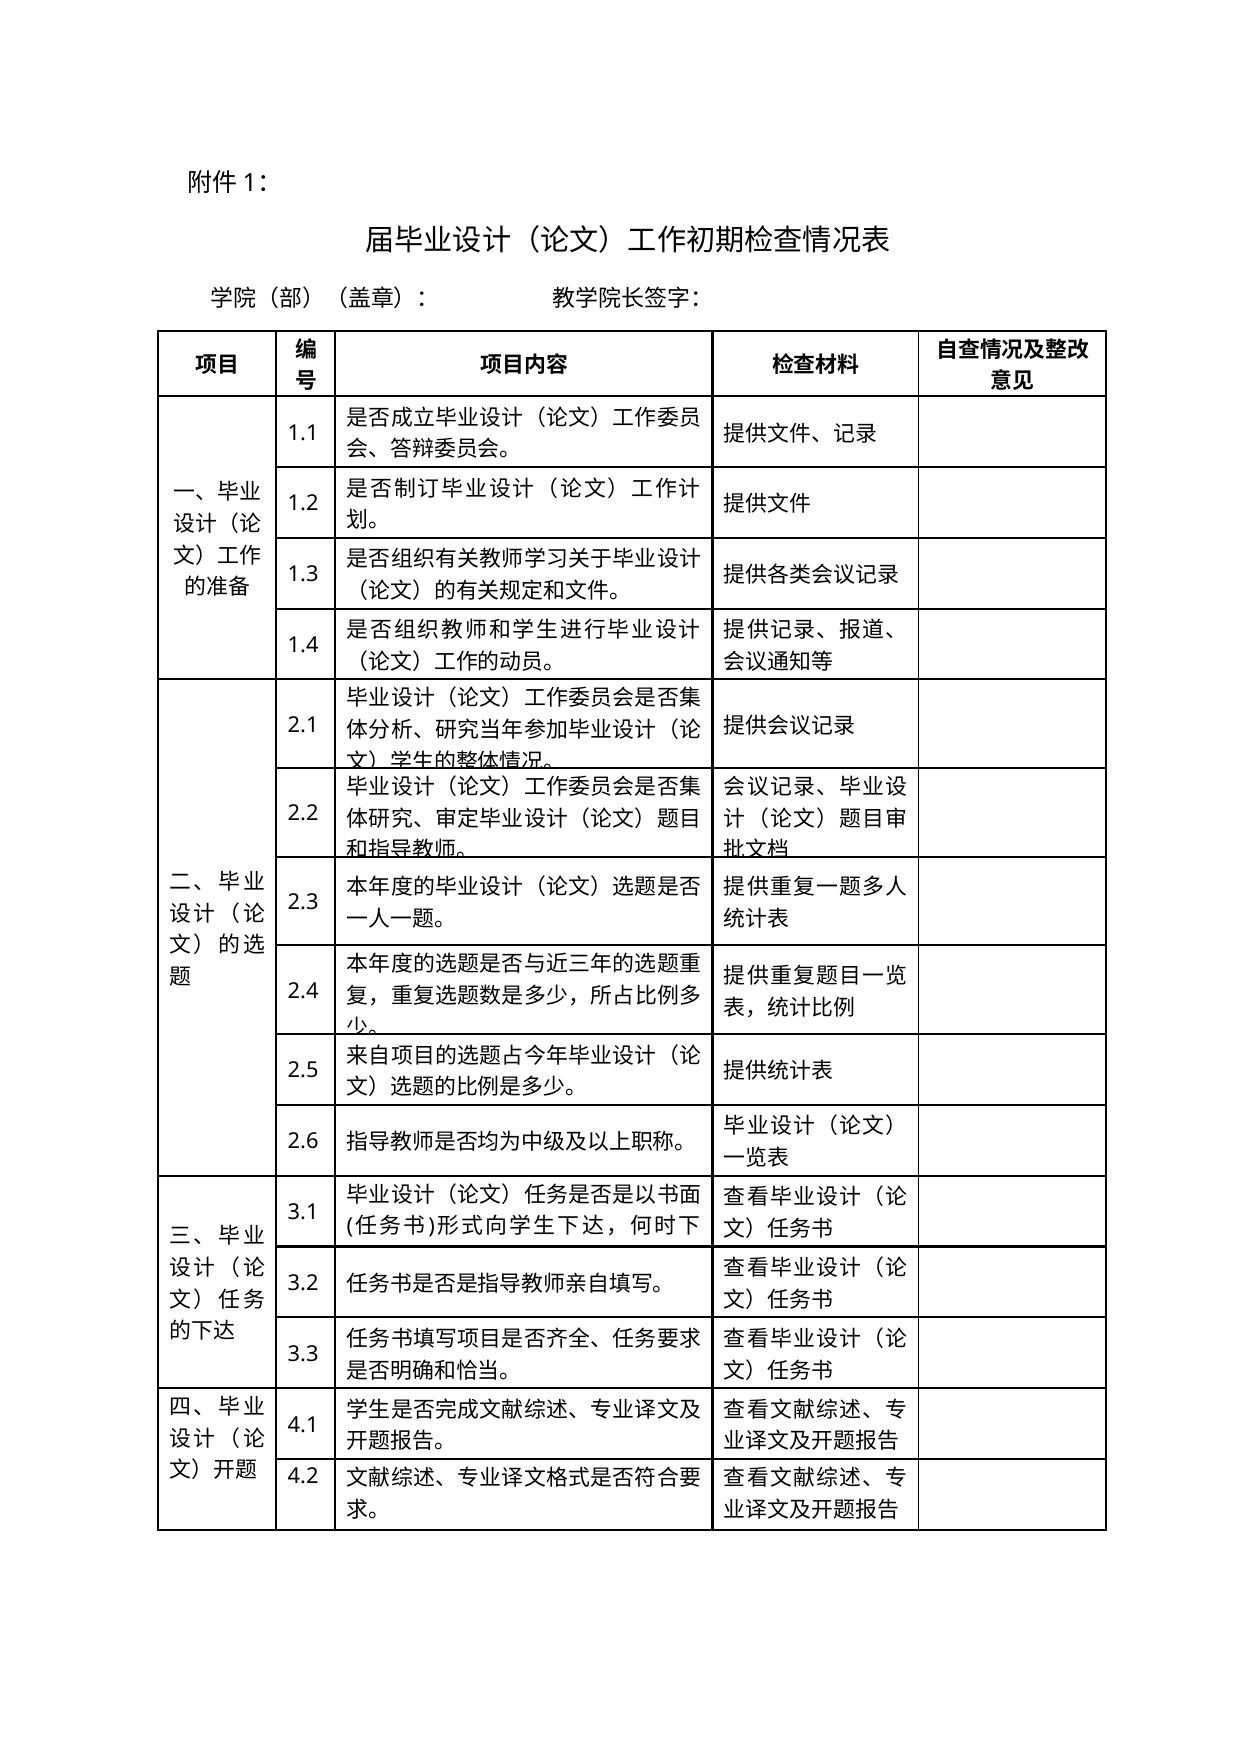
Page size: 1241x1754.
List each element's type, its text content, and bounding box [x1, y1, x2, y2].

table_cell 1.3 [277, 539, 334, 607]
table_cell 2.2 [277, 769, 334, 856]
table_cell 查看文献综述、专业译文及开题报告 [714, 1460, 918, 1529]
table_header 检查材料 [714, 332, 918, 395]
table_cell 提供记录、报道、会议通知等 [714, 610, 918, 678]
table_cell 查看毕业设计（论文）任务书 [714, 1318, 918, 1387]
text 附件1： [187, 162, 1053, 198]
table_cell 会议记录、毕业设计（论文）题目审批文档 [714, 769, 918, 856]
table_cell 一、毕业设计（论文）工作的准备 [159, 397, 275, 678]
table_cell 三、毕业设计（论文）任务的下达 [159, 1177, 275, 1387]
table_cell 查看毕业设计（论文）任务书 [714, 1177, 918, 1245]
table_cell 2.1 [277, 680, 334, 767]
table_cell 2.5 [277, 1035, 334, 1104]
table_cell 提供统计表 [714, 1035, 918, 1104]
table_header 项目 [159, 332, 275, 395]
table_cell 是否成立毕业设计（论文）工作委员会、答辩委员会。 [336, 397, 711, 466]
table_cell 查看毕业设计（论文）任务书 [714, 1248, 918, 1316]
table_cell 2.4 [277, 946, 334, 1033]
table_cell [919, 1106, 1105, 1174]
table_cell 是否组织有关教师学习关于毕业设计（论文）的有关规定和文件。 [336, 539, 711, 607]
table_cell [919, 468, 1105, 537]
table_cell 提供重复题目一览表，统计比例 [714, 946, 918, 1033]
table_cell [919, 680, 1105, 767]
table_cell [919, 769, 1105, 856]
table_cell 提供文件、记录 [714, 397, 918, 466]
table_cell 毕业设计（论文）工作委员会是否集体分析、研究当年参加毕业设计（论文）学生的整体情况。 [336, 680, 711, 767]
table_cell 任务书是否是指导教师亲自填写。 [336, 1248, 711, 1316]
table_cell 查看文献综述、专业译文及开题报告 [714, 1389, 918, 1458]
table_cell 3.2 [277, 1248, 334, 1316]
table_cell 1.2 [277, 468, 334, 537]
table_cell 指导教师是否均为中级及以上职称。 [336, 1106, 711, 1174]
table_cell [919, 397, 1105, 466]
table_cell 任务书填写项目是否齐全、任务要求是否明确和恰当。 [336, 1318, 711, 1387]
table_cell 本年度的选题是否与近三年的选题重复，重复选题数是多少，所占比例多少。 [336, 946, 711, 1033]
table_cell 学生是否完成文献综述、专业译文及开题报告。 [336, 1389, 711, 1458]
table_header 自查情况及整改意见 [919, 332, 1105, 395]
table_cell 3.1 [277, 1177, 334, 1245]
table_cell 来自项目的选题占今年毕业设计（论文）选题的比例是多少。 [336, 1035, 711, 1104]
table_cell [919, 1318, 1105, 1387]
text 学院（部）（盖章）： 教学院长签字： [187, 280, 1053, 313]
table_cell 2.3 [277, 858, 334, 944]
table_cell [919, 946, 1105, 1033]
table_cell 毕业设计（论文）任务是否是以书面(任务书)形式向学生下达，何时下达。 [336, 1177, 711, 1245]
table_cell 文献综述、专业译文格式是否符合要求。 [336, 1460, 711, 1529]
table_cell [919, 1460, 1105, 1529]
table_cell 提供文件 [714, 468, 918, 537]
table_cell [919, 539, 1105, 607]
table_cell 毕业设计（论文）工作委员会是否集体研究、审定毕业设计（论文）题目和指导教师。 [336, 769, 711, 856]
table_cell [919, 1248, 1105, 1316]
table_cell 4.2 [277, 1460, 334, 1529]
table_cell [919, 610, 1105, 678]
table_cell 毕业设计（论文）一览表 [714, 1106, 918, 1174]
table_cell 提供会议记录 [714, 680, 918, 767]
table_cell [919, 1177, 1105, 1245]
table_cell 本年度的毕业设计（论文）选题是否一人一题。 [336, 858, 711, 944]
table_cell 2.6 [277, 1106, 334, 1174]
table_cell 4.1 [277, 1389, 334, 1458]
table_cell 四、毕业设计（论文）开题 [159, 1389, 275, 1529]
table_cell 提供各类会议记录 [714, 539, 918, 607]
table_header 编号 [277, 332, 334, 395]
table_cell 提供重复一题多人统计表 [714, 858, 918, 944]
table_cell [919, 1035, 1105, 1104]
table_cell [919, 1389, 1105, 1458]
table_cell 3.3 [277, 1318, 334, 1387]
text 届毕业设计（论文）工作初期检查情况表 [187, 216, 1053, 259]
table_header 项目内容 [336, 332, 711, 395]
table_cell 是否制订毕业设计（论文）工作计划。 [336, 468, 711, 537]
table_cell 1.4 [277, 610, 334, 678]
table_cell 是否组织教师和学生进行毕业设计（论文）工作的动员。 [336, 610, 711, 678]
table_cell 二、毕业设计（论文）的选题 [159, 680, 275, 1174]
table_cell 1.1 [277, 397, 334, 466]
table_cell [919, 858, 1105, 944]
